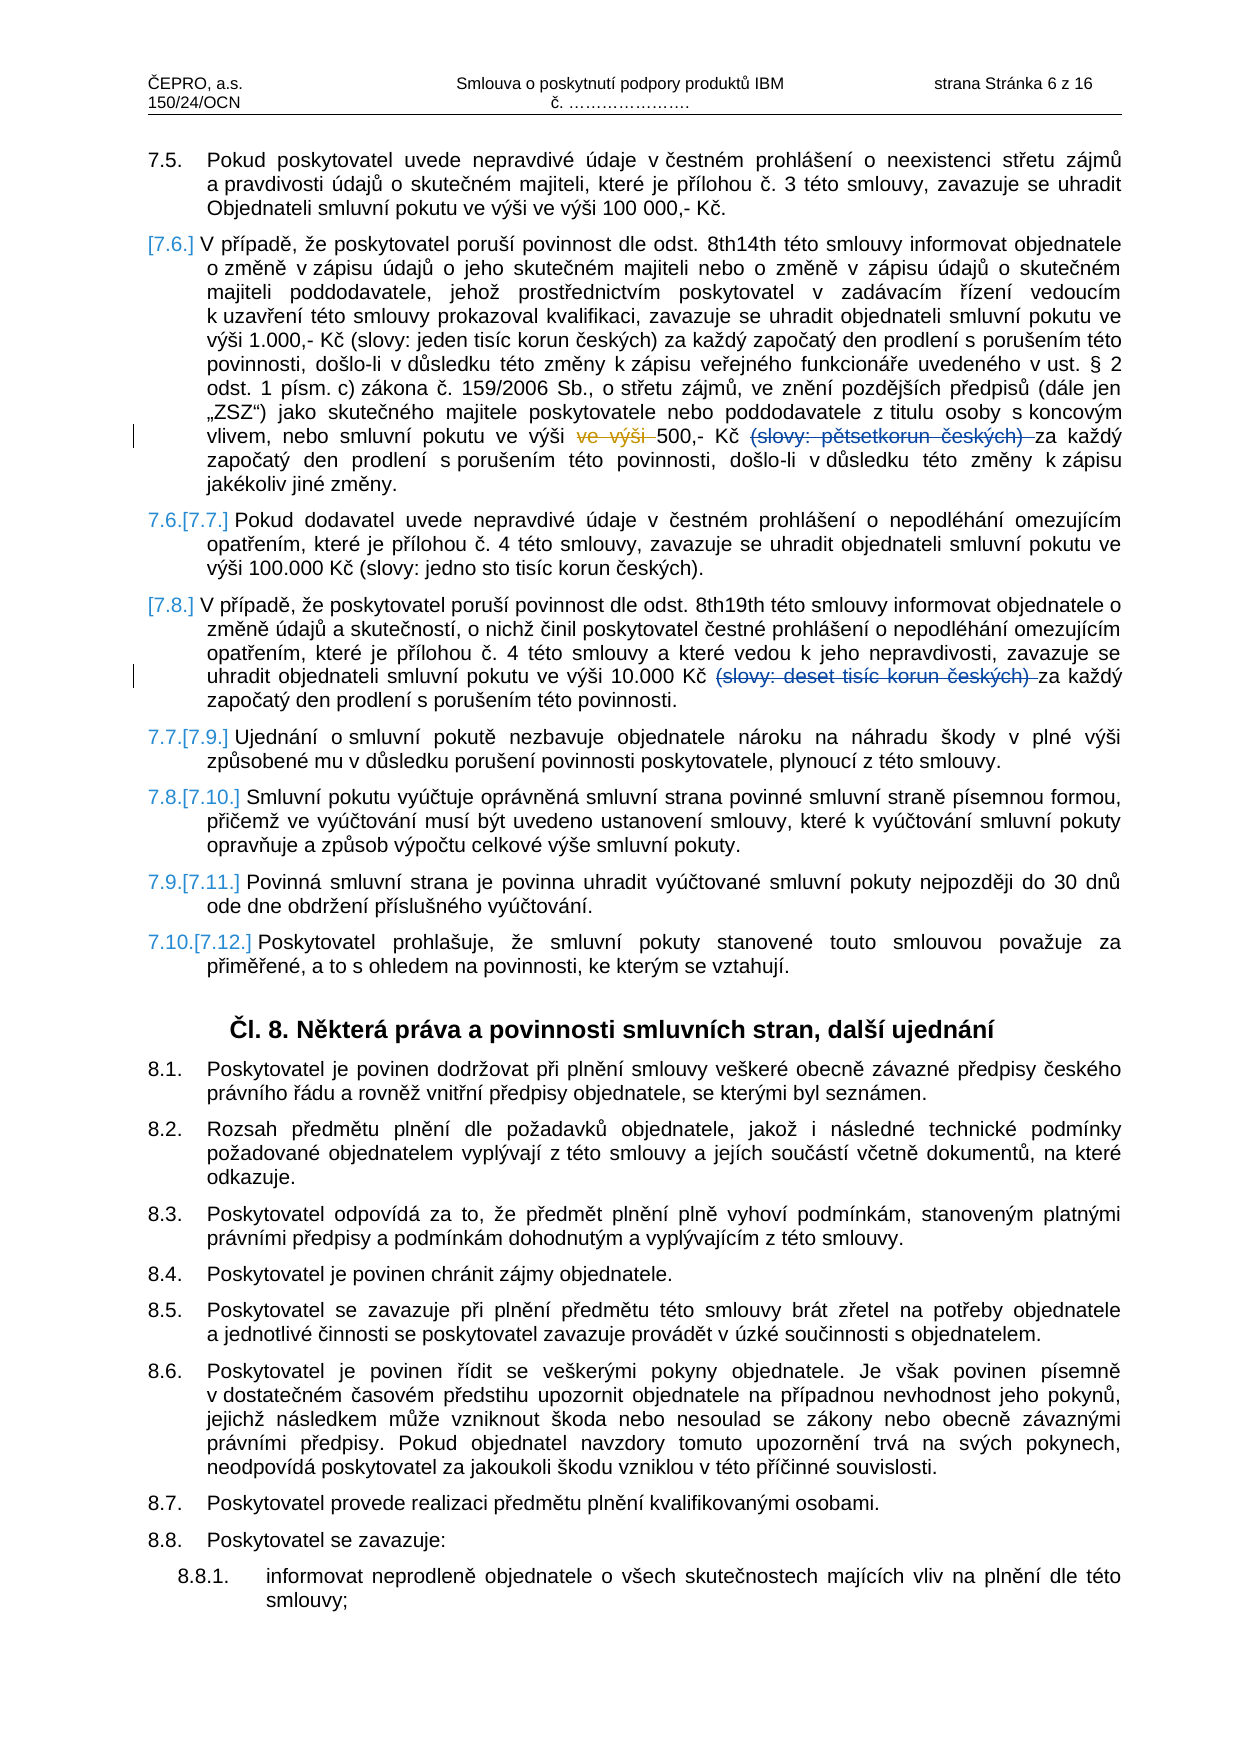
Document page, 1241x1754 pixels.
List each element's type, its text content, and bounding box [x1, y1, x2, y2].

list Povinná smluvní strana je povinna uhradit vyúčtované smluvní pokuty nejpozději do 30 dnů ode dne obdržení příslušného vyúčtování. [148, 869, 1122, 917]
list Pokud dodavatel uvede nepravdivé údaje v čestném prohlášení o nepodléhání omezujícím opatřením, které je přílohou č. 4 této smlouvy, zavazuje se uhradit objednateli smluvní pokutu ve výši 100.000 Kč (slovy: jedno sto tisíc korun českých). [148, 508, 1122, 580]
list Poskytovatel je povinen řídit se veškerými pokyny objednatele. Je však povinen písemně v dostatečném časovém předstihu upozornit objednatele na případnou nevhodnost jeho pokynů, jejichž následkem může vzniknout škoda nebo nesoulad se zákony nebo obecně závaznými právními předpisy. Pokud objednatel navzdory tomuto upozornění trvá na svých pokynech, neodpovídá poskytovatel za jakoukoli škodu vzniklou v této příčinné souvislosti. [148, 1359, 1122, 1478]
list informovat neprodleně objednatele o všech skutečnostech majících vliv na plnění dle této smlouvy; [177, 1564, 1122, 1612]
list Poskytovatel je povinen dodržovat při plnění smlouvy veškeré obecně závazné předpisy českého právního řádu a rovněž vnitřní předpisy objednatele, se kterými byl seznámen. [148, 1057, 1122, 1104]
list Poskytovatel odpovídá za to, že předmět plnění plně vyhoví podmínkám, stanoveným platnými právními předpisy a podmínkám dohodnutým a vyplývajícím z této smlouvy. [148, 1201, 1122, 1249]
list Poskytovatel se zavazuje při plnění předmětu této smlouvy brát zřetel na potřeby objednatele a jednotlivé činnosti se poskytovatel zavazuje provádět v úzké součinnosti s objednatelem. [148, 1298, 1122, 1346]
list Poskytovatel prohlašuje, že smluvní pokuty stanovené touto smlouvou považuje za přiměřené, a to s ohledem na povinnosti, ke kterým se vztahují. [148, 930, 1122, 978]
list Poskytovatel provede realizaci předmětu plnění kvalifikovanými osobami. [148, 1491, 1122, 1515]
list Některá práva a povinnosti smluvních stran, další ujednání [102, 1015, 1122, 1044]
list Rozsah předmětu plnění dle požadavků objednatele, jakož i následné technické podmínky požadované objednatelem vyplývají z této smlouvy a jejích součástí včetně dokumentů, na které odkazuje. [148, 1117, 1122, 1189]
list Smluvní pokutu vyúčtuje oprávněná smluvní strana povinné smluvní straně písemnou formou, přičemž ve vyúčtování musí být uvedeno ustanovení smlouvy, které k vyúčtování smluvní pokuty opravňuje a způsob výpočtu celkové výše smluvní pokuty. [148, 785, 1122, 857]
list V případě, že poskytovatel poruší povinnost dle odst. 8.14 této smlouvy informovat objednatele o změně v zápisu údajů o jeho skutečném majiteli nebo o změně v zápisu údajů o skutečném majiteli poddodavatele, jehož prostřednictvím poskytovatel v zadávacím řízení vedoucím k uzavření této smlouvy prokazoval kvalifikaci, zavazuje se uhradit objednateli smluvní pokutu ve výši 1.000,- Kč (slovy: jeden tisíc korun českých) za každý započatý den prodlení s porušením této povinnosti, došlo-li v důsledku této změny k zápisu veřejného funkcionáře uvedeného v ust. § 2 odst. 1 písm. c) zákona č. 159/2006 Sb., o střetu zájmů, ve znění pozdějších předpisů (dále jen „ZSZ“) jako skutečného majitele poskytovatele nebo poddodavatele z titulu osoby s koncovým vlivem, nebo smluvní pokutu ve výši 500,- Kč za každý započatý den prodlení s porušením této povinnosti, došlo-li v důsledku této změny k zápisu jakékoliv jiné změny. [148, 232, 1122, 496]
list Poskytovatel je povinen chránit zájmy objednatele. [148, 1262, 1122, 1286]
list Pokud poskytovatel uvede nepravdivé údaje v čestném prohlášení o neexistenci střetu zájmů a pravdivosti údajů o skutečném majiteli, které je přílohou č. 3 této smlouvy, zavazuje se uhradit Objednateli smluvní pokutu ve výši ve výši 100 000,- Kč. [148, 148, 1122, 219]
list V případě, že poskytovatel poruší povinnost dle odst. 8.19 této smlouvy informovat objednatele o změně údajů a skutečností, o nichž činil poskytovatel čestné prohlášení o nepodléhání omezujícím opatřením, které je přílohou č. 4 této smlouvy a které vedou k jeho nepravdivosti, zavazuje se uhradit objednateli smluvní pokutu ve výši 10.000 Kč za každý započatý den prodlení s porušením této povinnosti. [148, 592, 1122, 712]
list Ujednání o smluvní pokutě nezbavuje objednatele nároku na náhradu škody v plné výši způsobené mu v důsledku porušení povinnosti poskytovatele, plynoucí z této smlouvy. [148, 725, 1122, 773]
list Poskytovatel se zavazuje: [148, 1527, 1122, 1551]
